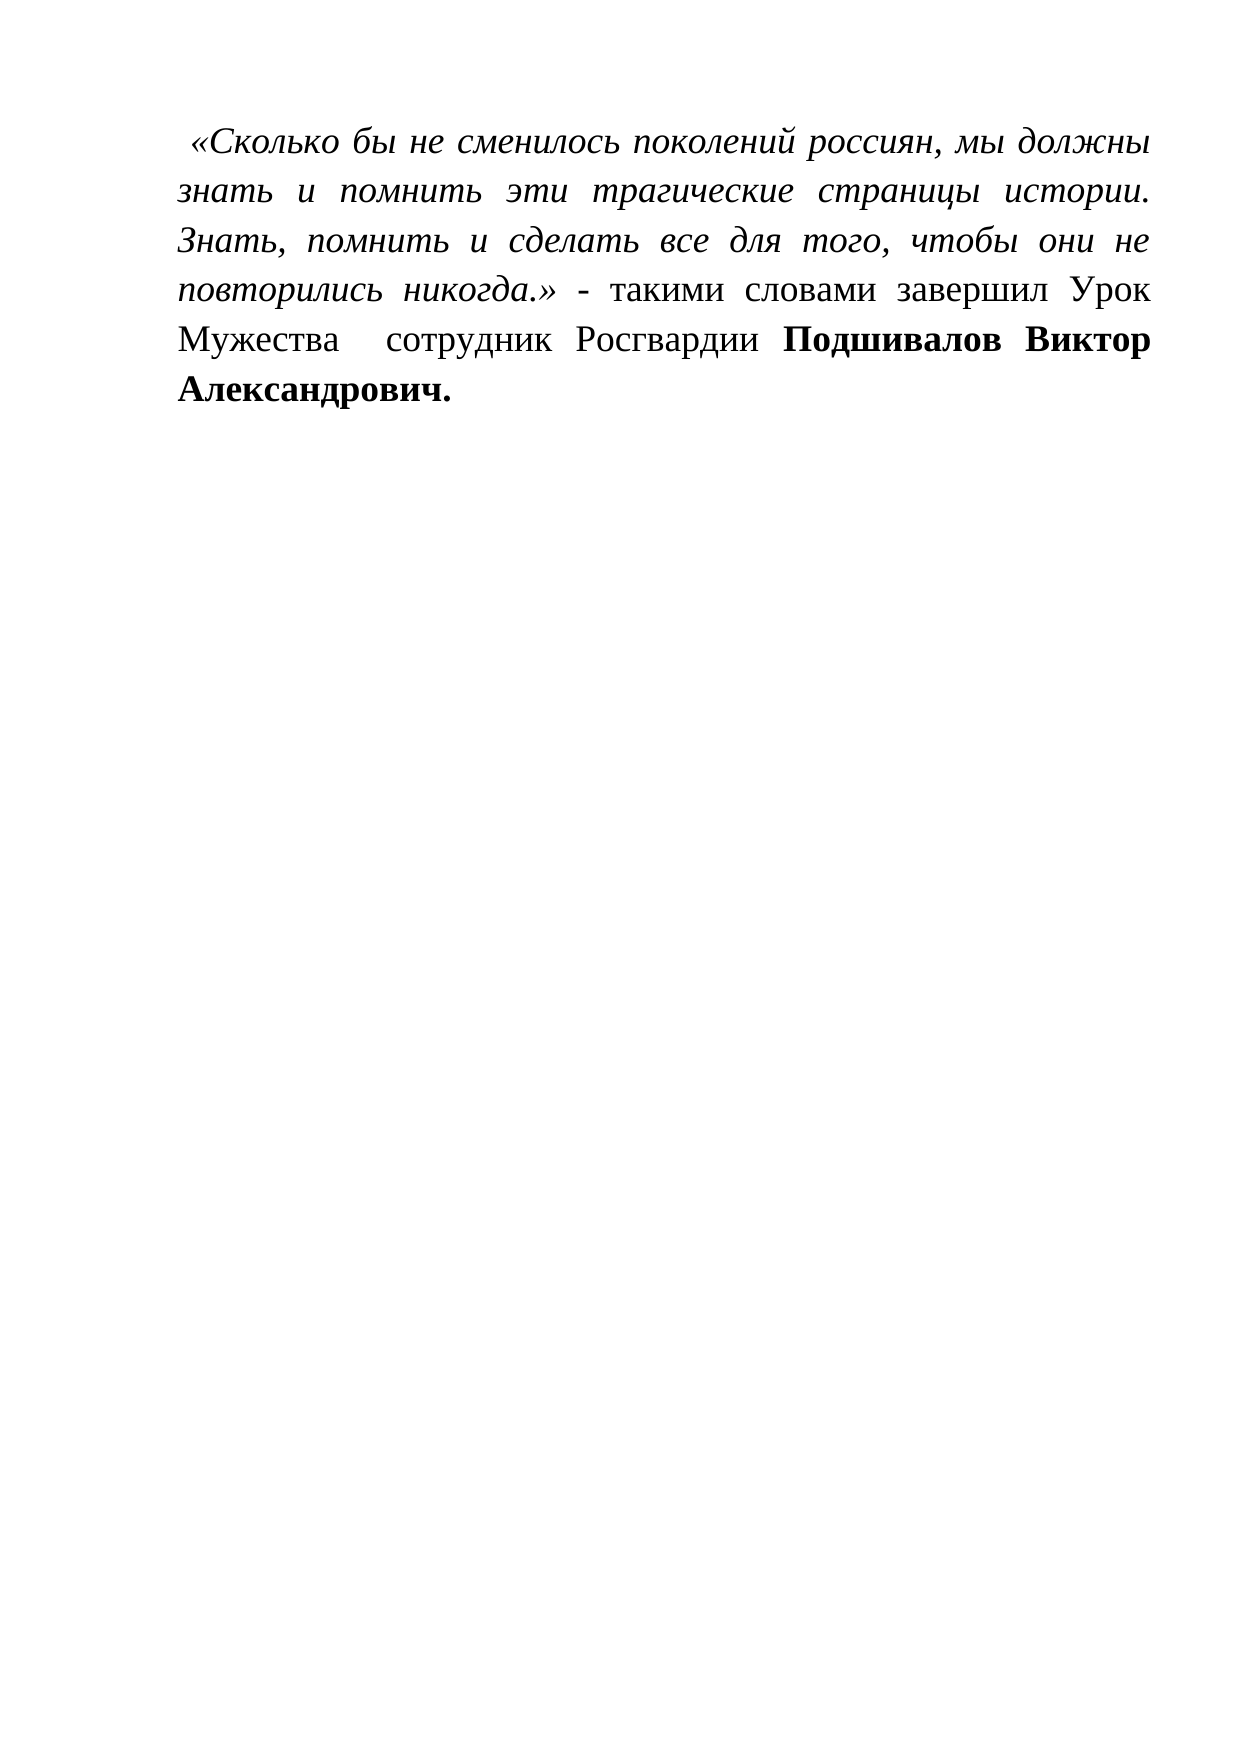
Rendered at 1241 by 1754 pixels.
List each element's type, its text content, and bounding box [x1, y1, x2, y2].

text «Сколько бы не сменилось поколений россиян, мы должны знать и помнить эти трагические страницы истории. Знать, помнить и сделать все для того, чтобы они не повторились никогда.» - такими словами завершил Урок Мужества сотрудник Росгвардии Подшивалов Виктор Александрович. [177, 118, 1152, 409]
